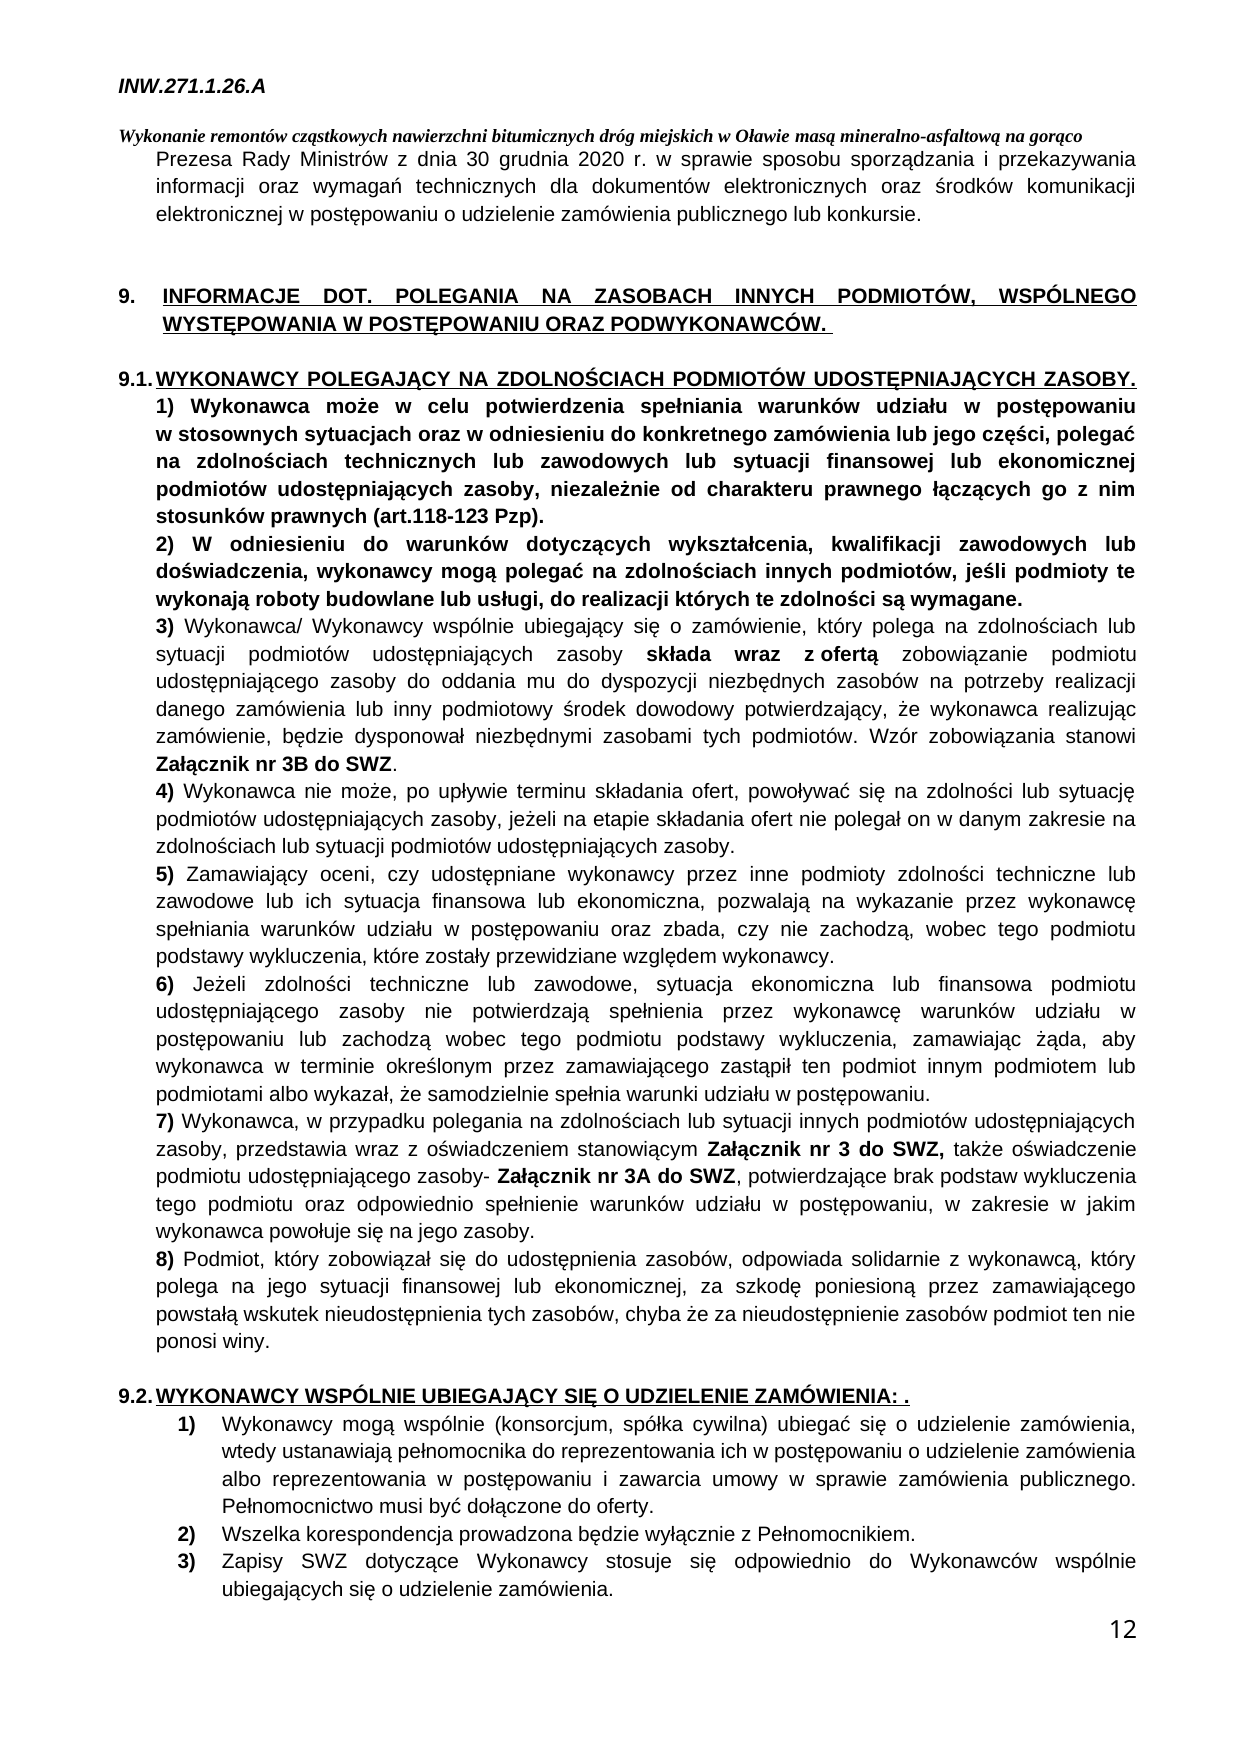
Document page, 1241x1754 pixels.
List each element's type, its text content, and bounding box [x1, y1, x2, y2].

text 8) Podmiot, który zobowiązał się do udostępnienia zasobów, odpowiada solidarnie z wykonawcą, który polega na jego sytuacji finansowej lub ekonomicznej, za szkodę poniesioną przez zamawiającego powstałą wskutek nieudostępnienia tych zasobów, chyba że za nieudostępnienie zasobów podmiot ten nie ponosi winy. [156, 1247, 1137, 1353]
text 4) Wykonawca nie może, po upływie terminu składania ofert, powoływać się na zdolności lub sytuację podmiotów udostępniających zasoby, jeżeli na etapie składania ofert nie polegał on w danym zakresie na zdolnościach lub sytuacji podmiotów udostępniających zasoby. [156, 779, 1137, 858]
list Wszelka korespondencja prowadzona będzie wyłącznie z Pełnomocnikiem. [177, 1522, 1137, 1546]
list Zapisy SWZ dotyczące Wykonawcy stosuje się odpowiednio do Wykonawców wspólnie ubiegających się o udzielenie zamówienia. [177, 1549, 1137, 1601]
list WYKONAWCY POLEGAJĄCY NA ZDOLNOŚCIACH PODMIOTÓW UDOSTĘPNIAJĄCYCH ZASOBY. 1) Wykonawca może w celu potwierdzenia spełniania warunków udziału w postępowaniu w stosownych sytuacjach oraz w odniesieniu do konkretnego zamówienia lub jego części, polegać na zdolnościach technicznych lub zawodowych lub sytuacji finansowej lub ekonomicznej podmiotów udostępniających zasoby, niezależnie od charakteru prawnego łączących go z nim stosunków prawnych (art.118-123 Pzp). [118, 367, 1137, 528]
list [118, 147, 1137, 226]
list INFORMACJE DOT. POLEGANIA NA ZASOBACH INNYCH PODMIOTÓW, WSPÓLNEGO WYSTĘPOWANIA W POSTĘPOWANIU ORAZ PODWYKONAWCÓW. [118, 284, 1137, 336]
list Wykonawcy mogą wspólnie (konsorcjum, spółka cywilna) ubiegać się o udzielenie zamówienia, wtedy ustanawiają pełnomocnika do reprezentowania ich w postępowaniu o udzielenie zamówienia albo reprezentowania w postępowaniu i zawarcia umowy w sprawie zamówienia publicznego. Pełnomocnictwo musi być dołączone do oferty. [177, 1412, 1137, 1518]
text 3) Wykonawca/ Wykonawcy wspólnie ubiegający się o zamówienie, który polega na zdolnościach lub sytuacji podmiotów udostępniających zasoby składa wraz z ofertą zobowiązanie podmiotu udostępniającego zasoby do oddania mu do dyspozycji niezbędnych zasobów na potrzeby realizacji danego zamówienia lub inny podmiotowy środek dowodowy potwierdzający, że wykonawca realizując zamówienie, będzie dysponował niezbędnymi zasobami tych podmiotów. Wzór zobowiązania stanowi Załącznik nr 3B do SWZ. [156, 614, 1137, 776]
list WYKONAWCY WSPÓLNIE UBIEGAJĄCY SIĘ O UDZIELENIE ZAMÓWIENIA: . [118, 1384, 1137, 1408]
text 6) Jeżeli zdolności techniczne lub zawodowe, sytuacja ekonomiczna lub finansowa podmiotu udostępniającego zasoby nie potwierdzają spełnienia przez wykonawcę warunków udziału w postępowaniu lub zachodzą wobec tego podmiotu podstawy wykluczenia, zamawiając żąda, aby wykonawca w terminie określonym przez zamawiającego zastąpił ten podmiot innym podmiotem lub podmiotami albo wykazał, że samodzielnie spełnia warunki udziału w postępowaniu. [156, 972, 1137, 1106]
text 2) W odniesieniu do warunków dotyczących wykształcenia, kwalifikacji zawodowych lub doświadczenia, wykonawcy mogą polegać na zdolnościach innych podmiotów, jeśli podmioty te wykonają roboty budowlane lub usługi, do realizacji których te zdolności są wymagane. [156, 532, 1137, 611]
text 7) Wykonawca, w przypadku polegania na zdolnościach lub sytuacji innych podmiotów udostępniających zasoby, przedstawia wraz z oświadczeniem stanowiącym Załącznik nr 3 do SWZ, także oświadczenie podmiotu udostępniającego zasoby- Załącznik nr 3A do SWZ, potwierdzające brak podstaw wykluczenia tego podmiotu oraz odpowiednio spełnienie warunków udziału w postępowaniu, w zakresie w jakim wykonawca powołuje się na jego zasoby. [156, 1109, 1137, 1243]
text 5) Zamawiający oceni, czy udostępniane wykonawcy przez inne podmioty zdolności techniczne lub zawodowe lub ich sytuacja finansowa lub ekonomiczna, pozwalają na wykazanie przez wykonawcę spełniania warunków udziału w postępowaniu oraz zbada, czy nie zachodzą, wobec tego podmiotu podstawy wykluczenia, które zostały przewidziane względem wykonawcy. [156, 862, 1137, 968]
